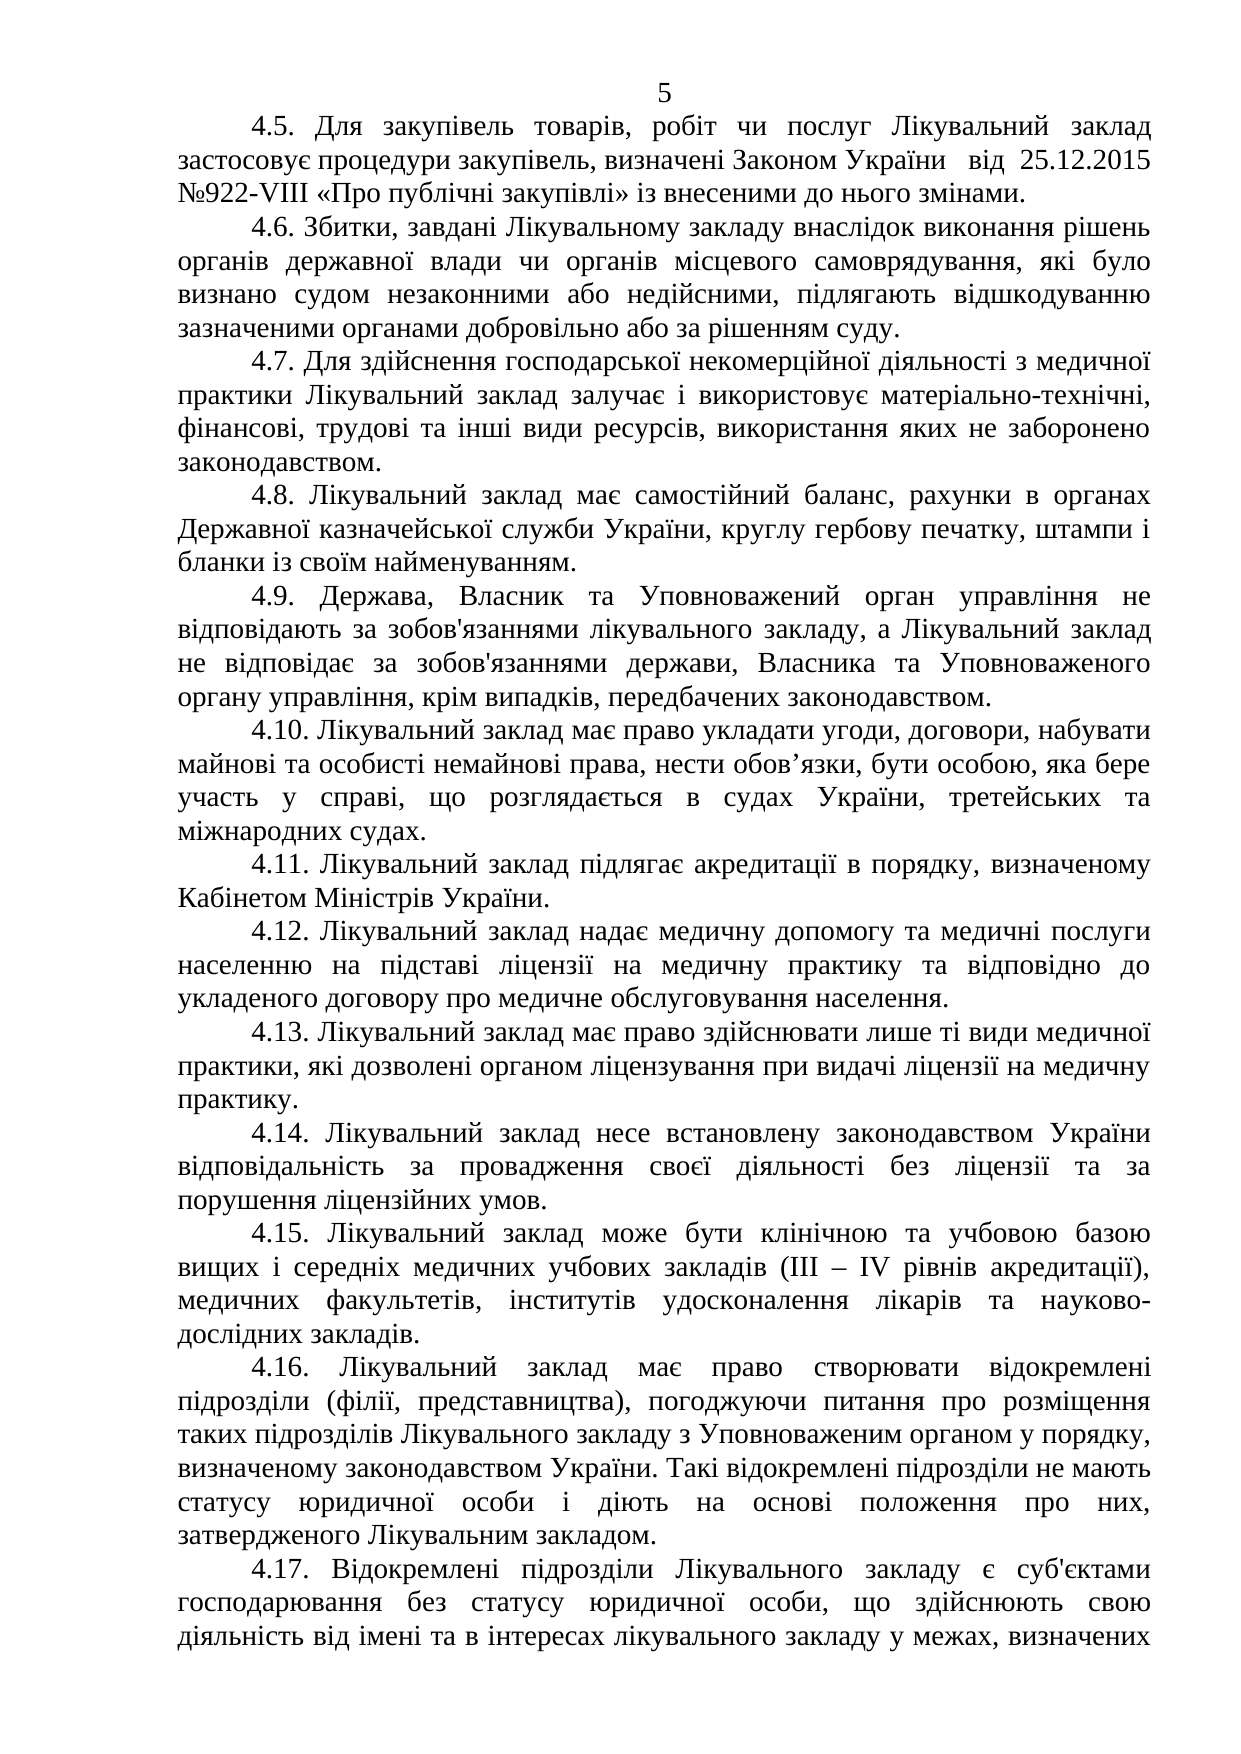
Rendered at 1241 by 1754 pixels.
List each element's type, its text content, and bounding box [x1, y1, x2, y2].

text 4.13. Лікувальний заклад має право здійснювати лише ті види медичної практики, які дозволені органом ліцензування при видачі ліцензії на медичну практику. [177, 1014, 1152, 1115]
text 4.9. Держава, Власник та Уповноважений орган управління не відповідають за зобов'язаннями лікувального закладу, а Лікувальний заклад не відповідає за зобов'язаннями держави, Власника та Уповноваженого органу управління, крім випадків, передбачених законодавством. [177, 578, 1152, 712]
text 4.8. Лікувальний заклад має самостійний баланс, рахунки в органах Державної казначейської служби України, круглу гербову печатку, штампи і бланки із своїм найменуванням. [177, 477, 1152, 578]
text 4.7. Для здійснення господарської некомерційної діяльності з медичної практики Лікувальний заклад залучає і використовує матеріально-технічні, фінансові, трудові та інші види ресурсів, використання яких не заборонено законодавством. [177, 343, 1152, 477]
text 4.16. Лікувальний заклад має право створювати відокремлені підрозділи (філії, представництва), погоджуючи питання про розміщення таких підрозділів Лікувального закладу з Уповноваженим органом у порядку, визначеному законодавством України. Такі відокремлені підрозділи не мають статусу юридичної особи і діють на основі положення про них, затвердженого Лікувальним закладом. [177, 1349, 1152, 1551]
text 4.5. Для закупівель товарів, робіт чи послуг Лікувальний заклад застосовує процедури закупівель, визначені Законом України від 25.12.2015 №922-VIII «Про публічні закупівлі» із внесеними до нього змінами. [177, 108, 1152, 209]
text 4.10. Лікувальний заклад має право укладати угоди, договори, набувати майнові та особисті немайнові права, нести обов’язки, бути особою, яка бере участь у справі, що розглядається в судах України, третейських та міжнародних судах. [177, 712, 1152, 846]
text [177, 1551, 1152, 1651]
text 4.6. Збитки, завдані Лікувальному закладу внаслідок виконання рішень органів державної влади чи органів місцевого самоврядування, які було визнано судом незаконними або недійсними, підлягають відшкодуванню зазначеними органами добровільно або за рішенням суду. [177, 209, 1152, 343]
text 4.12. Лікувальний заклад надає медичну допомогу та медичні послуги населенню на підставі ліцензії на медичну практику та відповідно до укладеного договору про медичне обслуговування населення. [177, 913, 1152, 1014]
text 4.14. Лікувальний заклад несе встановлену законодавством України відповідальність за провадження своєї діяльності без ліцензії та за порушення ліцензійних умов. [177, 1115, 1152, 1215]
text 4.11. Лікувальний заклад підлягає акредитації в порядку, визначеному Кабінетом Міністрів України. [177, 846, 1152, 913]
text 4.15. Лікувальний заклад може бути клінічною та учбовою базою вищих і середніх медичних учбових закладів (III – IV рівнів акредитації), медичних факультетів, інститутів удосконалення лікарів та науково-дослідних закладів. [177, 1215, 1152, 1349]
